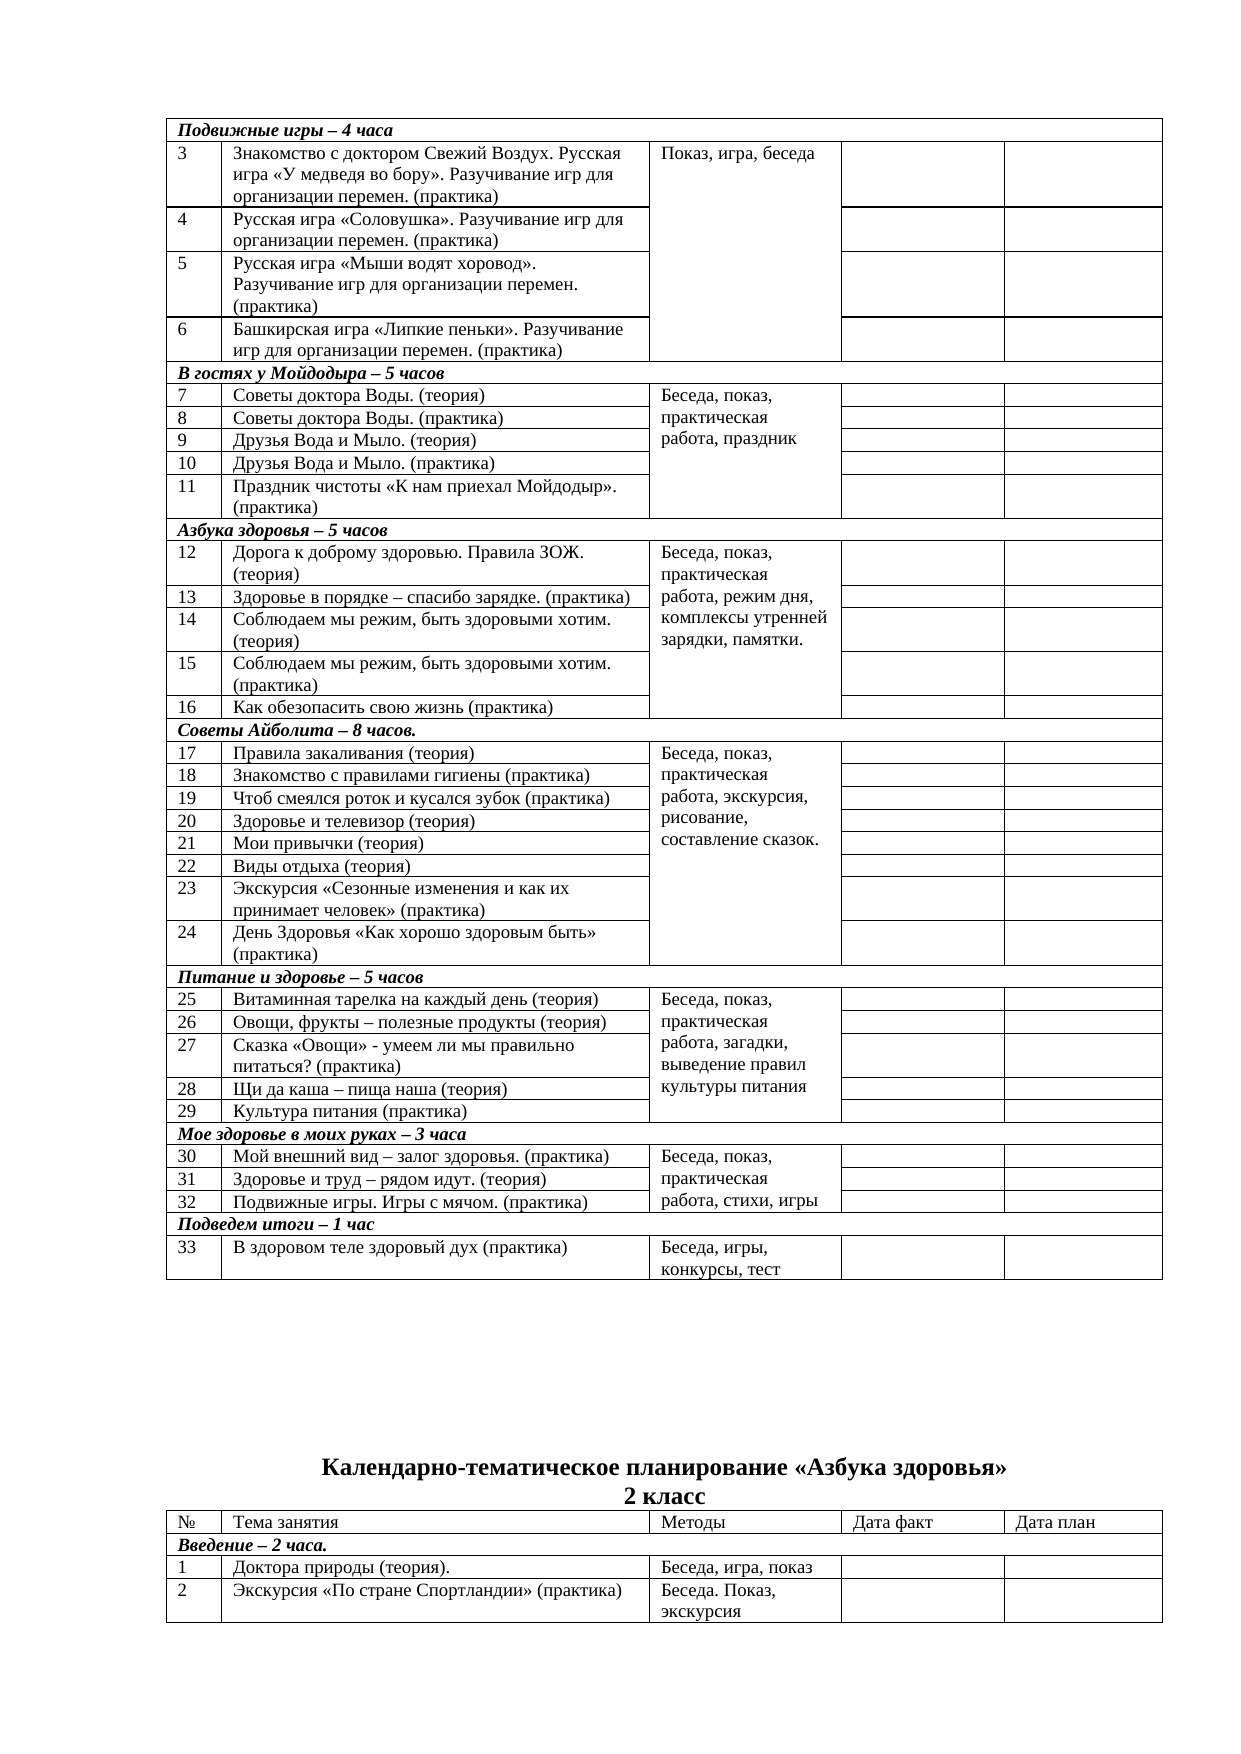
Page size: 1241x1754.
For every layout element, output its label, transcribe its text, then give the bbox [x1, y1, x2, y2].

table_cell [1005, 384, 1162, 406]
table_cell Питание и здоровье – 5 часов [167, 966, 1162, 987]
table_cell [1005, 429, 1162, 451]
table_cell [842, 1191, 1004, 1212]
table_cell Подведем итоги – 1 час [167, 1213, 1162, 1235]
table_cell [842, 696, 1004, 718]
table_cell Знакомство с правилами гигиены (практика) [222, 764, 649, 786]
table_cell [842, 921, 1004, 964]
table_cell Экскурсия «Сезонные изменения и как их принимает человек» (практика) [222, 877, 649, 920]
table_cell [1005, 252, 1162, 316]
table_cell [1005, 832, 1162, 854]
table_header Дата план [1005, 1511, 1162, 1533]
table_cell В гостях у Мойдодыра – 5 часов [167, 362, 1162, 383]
text 2 класс [177, 1481, 1152, 1510]
table_cell Мое здоровье в моих руках – 3 часа [167, 1123, 1162, 1144]
table_cell [842, 1556, 1004, 1578]
table_cell Русская игра «Мыши водят хоровод». Разучивание игр для организации перемен. (практика) [222, 252, 649, 316]
table_cell Башкирская игра «Липкие пеньки». Разучивание игр для организации перемен. (практика) [222, 318, 649, 361]
table_cell Знакомство с доктором Свежий Воздух. Русская игра «У медведя во бору». Разучивание игр для организации перемен. (практика) [222, 142, 649, 206]
table_cell 33 [167, 1236, 221, 1279]
table_cell 2 [167, 1579, 221, 1622]
table_cell Беседа, игра, показ [650, 1556, 841, 1578]
table_cell Азбука здоровья – 5 часов [167, 519, 1162, 540]
table_cell 11 [167, 475, 221, 518]
table_cell [842, 142, 1004, 206]
table_cell 24 [167, 921, 221, 964]
table_cell [842, 764, 1004, 786]
table_cell [1005, 877, 1162, 920]
table_cell 19 [167, 787, 221, 808]
table_cell 30 [167, 1145, 221, 1167]
table_cell 26 [167, 1011, 221, 1032]
table_cell 13 [167, 586, 221, 607]
table_cell Советы Айболита – 8 часов. [167, 719, 1162, 741]
table_cell Щи да каша – пища наша (теория) [222, 1078, 649, 1099]
table_cell [1005, 696, 1162, 718]
table_cell Советы доктора Воды. (теория) [222, 384, 649, 406]
table_cell Беседа, показ, практическая работа, праздник [650, 384, 841, 518]
table_cell Праздник чистоты «К нам приехал Мойдодыр». (практика) [222, 475, 649, 518]
table_cell 5 [167, 252, 221, 316]
table_cell [1005, 764, 1162, 786]
table_cell Друзья Вода и Мыло. (теория) [222, 429, 649, 451]
table_cell [1005, 452, 1162, 473]
table_cell [842, 1168, 1004, 1189]
table_cell [842, 855, 1004, 876]
table_cell [842, 475, 1004, 518]
table_cell 16 [167, 696, 221, 718]
table_cell [842, 1034, 1004, 1077]
table_header Тема занятия [222, 1511, 649, 1533]
table_cell [842, 810, 1004, 831]
table_cell Мои привычки (теория) [222, 832, 649, 854]
table_cell 32 [167, 1191, 221, 1212]
table_cell [1005, 1078, 1162, 1099]
table_cell [842, 608, 1004, 651]
table_cell 9 [167, 429, 221, 451]
table_cell [1005, 541, 1162, 584]
table_cell [842, 832, 1004, 854]
table_cell 6 [167, 318, 221, 361]
table_cell 3 [167, 142, 221, 206]
table_header № [167, 1511, 221, 1533]
table_cell [842, 1145, 1004, 1167]
table_cell 8 [167, 407, 221, 428]
table_cell Овощи, фрукты – полезные продукты (теория) [222, 1011, 649, 1032]
table_cell Здоровье в порядке – спасибо зарядке. (практика) [222, 586, 649, 607]
table_cell Беседа, показ, практическая работа, загадки, выведение правил культуры питания [650, 988, 841, 1122]
table_cell Советы доктора Воды. (практика) [222, 407, 649, 428]
table_cell 17 [167, 742, 221, 763]
table_cell [842, 384, 1004, 406]
table_cell [1005, 742, 1162, 763]
table_cell [1005, 1011, 1162, 1032]
table_cell Витаминная тарелка на каждый день (теория) [222, 988, 649, 1010]
table_cell Здоровье и телевизор (теория) [222, 810, 649, 831]
table_cell Друзья Вода и Мыло. (практика) [222, 452, 649, 473]
table_cell [1005, 855, 1162, 876]
table_cell [842, 407, 1004, 428]
table_cell [842, 1236, 1004, 1279]
table_header Дата факт [842, 1511, 1004, 1533]
table_cell 4 [167, 208, 221, 251]
table_cell Показ, игра, беседа [650, 142, 841, 361]
text Календарно-тематическое планирование «Азбука здоровья» [177, 1452, 1152, 1481]
table_cell Как обезопасить свою жизнь (практика) [222, 696, 649, 718]
table_cell Сказка «Овощи» - умеем ли мы правильно питаться? (практика) [222, 1034, 649, 1077]
table_cell [842, 787, 1004, 808]
table_cell 15 [167, 652, 221, 695]
table_cell 18 [167, 764, 221, 786]
table_cell [1005, 810, 1162, 831]
table_cell [1005, 475, 1162, 518]
table_cell [842, 252, 1004, 316]
table_cell [842, 1078, 1004, 1099]
table_cell 12 [167, 541, 221, 584]
table_cell [1005, 1034, 1162, 1077]
table_cell [1005, 407, 1162, 428]
table_cell 31 [167, 1168, 221, 1189]
table_cell [842, 541, 1004, 584]
table_cell 7 [167, 384, 221, 406]
table_cell [842, 452, 1004, 473]
table_cell Дорога к доброму здоровью. Правила ЗОЖ.(теория) [222, 541, 649, 584]
table_cell [1005, 608, 1162, 651]
table_cell [842, 1100, 1004, 1122]
table_cell 25 [167, 988, 221, 1010]
table_cell [842, 988, 1004, 1010]
table_cell Русская игра «Соловушка». Разучивание игр для организации перемен. (практика) [222, 208, 649, 251]
table_cell [1005, 787, 1162, 808]
table_cell Культура питания (практика) [222, 1100, 649, 1122]
table_cell Беседа, игры, конкурсы, тест [650, 1236, 841, 1279]
table_cell Беседа, показ, практическая работа, стихи, игры [650, 1145, 841, 1212]
table_cell [1005, 1579, 1162, 1622]
table_cell 20 [167, 810, 221, 831]
table_header Методы [650, 1511, 841, 1533]
table_cell В здоровом теле здоровый дух (практика) [222, 1236, 649, 1279]
table_cell [1005, 208, 1162, 251]
table_cell [1005, 142, 1162, 206]
table_cell 22 [167, 855, 221, 876]
table_cell [1005, 988, 1162, 1010]
table_cell [1005, 1168, 1162, 1189]
table_cell Беседа, показ, практическая работа, экскурсия, рисование, составление сказок. [650, 742, 841, 964]
table_cell [842, 1011, 1004, 1032]
table_cell Подвижные игры. Игры с мячом. (практика) [222, 1191, 649, 1212]
table_cell [1005, 586, 1162, 607]
table_cell 28 [167, 1078, 221, 1099]
table_cell [842, 586, 1004, 607]
table_cell Виды отдыха (теория) [222, 855, 649, 876]
table_cell Соблюдаем мы режим, быть здоровыми хотим. (теория) [222, 608, 649, 651]
table_cell Мой внешний вид – залог здоровья. (практика) [222, 1145, 649, 1167]
table_cell Здоровье и труд – рядом идут. (теория) [222, 1168, 649, 1189]
table_cell Правила закаливания (теория) [222, 742, 649, 763]
table_cell 27 [167, 1034, 221, 1077]
table_cell Соблюдаем мы режим, быть здоровыми хотим. (практика) [222, 652, 649, 695]
table_cell [1005, 1556, 1162, 1578]
table_cell 14 [167, 608, 221, 651]
table_cell [842, 742, 1004, 763]
table_cell 21 [167, 832, 221, 854]
table_cell [1005, 652, 1162, 695]
table_cell Экскурсия «По стране Спортландии» (практика) [222, 1579, 649, 1622]
table_cell [1005, 1191, 1162, 1212]
table_cell [842, 318, 1004, 361]
table_cell [842, 1579, 1004, 1622]
table_cell [1005, 318, 1162, 361]
table_cell [842, 429, 1004, 451]
table_cell 10 [167, 452, 221, 473]
table_cell Введение – 2 часа. [167, 1534, 1162, 1555]
table_cell [1005, 1236, 1162, 1279]
table_cell [1005, 1145, 1162, 1167]
table_cell Беседа, показ, практическая работа, режим дня, комплексы утренней зарядки, памятки. [650, 541, 841, 718]
table_cell 23 [167, 877, 221, 920]
table_cell [842, 208, 1004, 251]
table_cell 29 [167, 1100, 221, 1122]
table_cell Подвижные игры – 4 часа [167, 119, 1162, 141]
table_cell [842, 877, 1004, 920]
table_cell [1005, 921, 1162, 964]
table_cell День Здоровья «Как хорошо здоровым быть» (практика) [222, 921, 649, 964]
table_cell [1005, 1100, 1162, 1122]
table_cell 1 [167, 1556, 221, 1578]
table_cell Чтоб смеялся роток и кусался зубок (практика) [222, 787, 649, 808]
table_cell Доктора природы (теория). [222, 1556, 649, 1578]
table_cell Беседа. Показ, экскурсия [650, 1579, 841, 1622]
table_cell [842, 652, 1004, 695]
